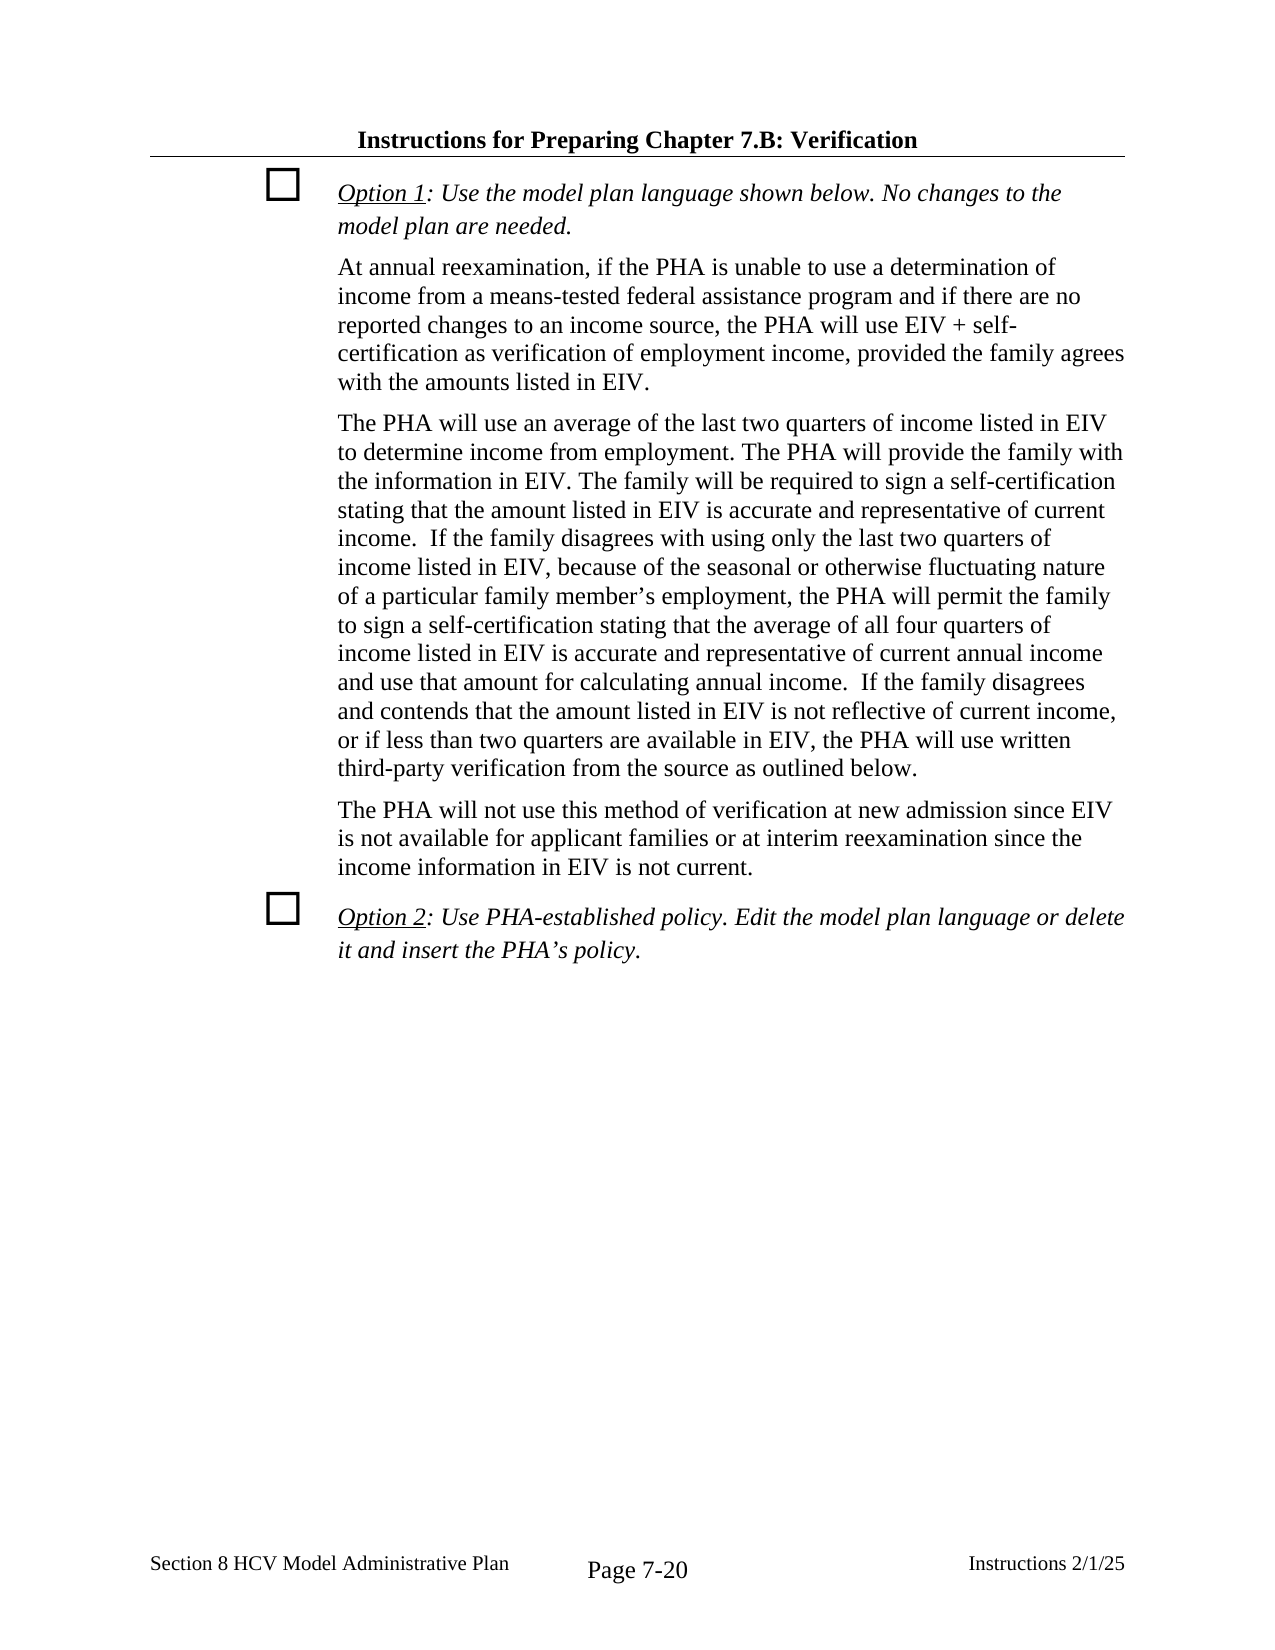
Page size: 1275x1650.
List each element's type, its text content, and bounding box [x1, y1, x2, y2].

text At annual reexamination, if the PHA is unable to use a determination of income from a means-tested federal assistance program and if there are no reported changes to an income source, the PHA will use EIV + self-certification as verification of employment income, provided the family agrees with the amounts listed in EIV. [337, 252, 1125, 396]
text Option 1: Use the model plan language shown below. No changes to the model plan are needed. [262, 169, 1125, 240]
text Option 2: Use PHA-established policy. Edit the model plan language or delete it and insert the PHA’s policy. [262, 893, 1125, 964]
text The PHA will not use this method of verification at new admission since EIV is not available for applicant families or at interim reexamination since the income information in EIV is not current. [337, 795, 1125, 881]
text The PHA will use an average of the last two quarters of income listed in EIV to determine income from employment. The PHA will provide the family with the information in EIV. The family will be required to sign a self-certification stating that the amount listed in EIV is accurate and representative of current income. If the family disagrees with using only the last two quarters of income listed in EIV, because of the seasonal or otherwise fluctuating nature of a particular family member’s employment, the PHA will permit the family to sign a self-certification stating that the average of all four quarters of income listed in EIV is accurate and representative of current annual income and use that amount for calculating annual income. If the family disagrees and contends that the amount listed in EIV is not reflective of current income, or if less than two quarters are available in EIV, the PHA will use written third-party verification from the source as outlined below. [337, 408, 1125, 782]
